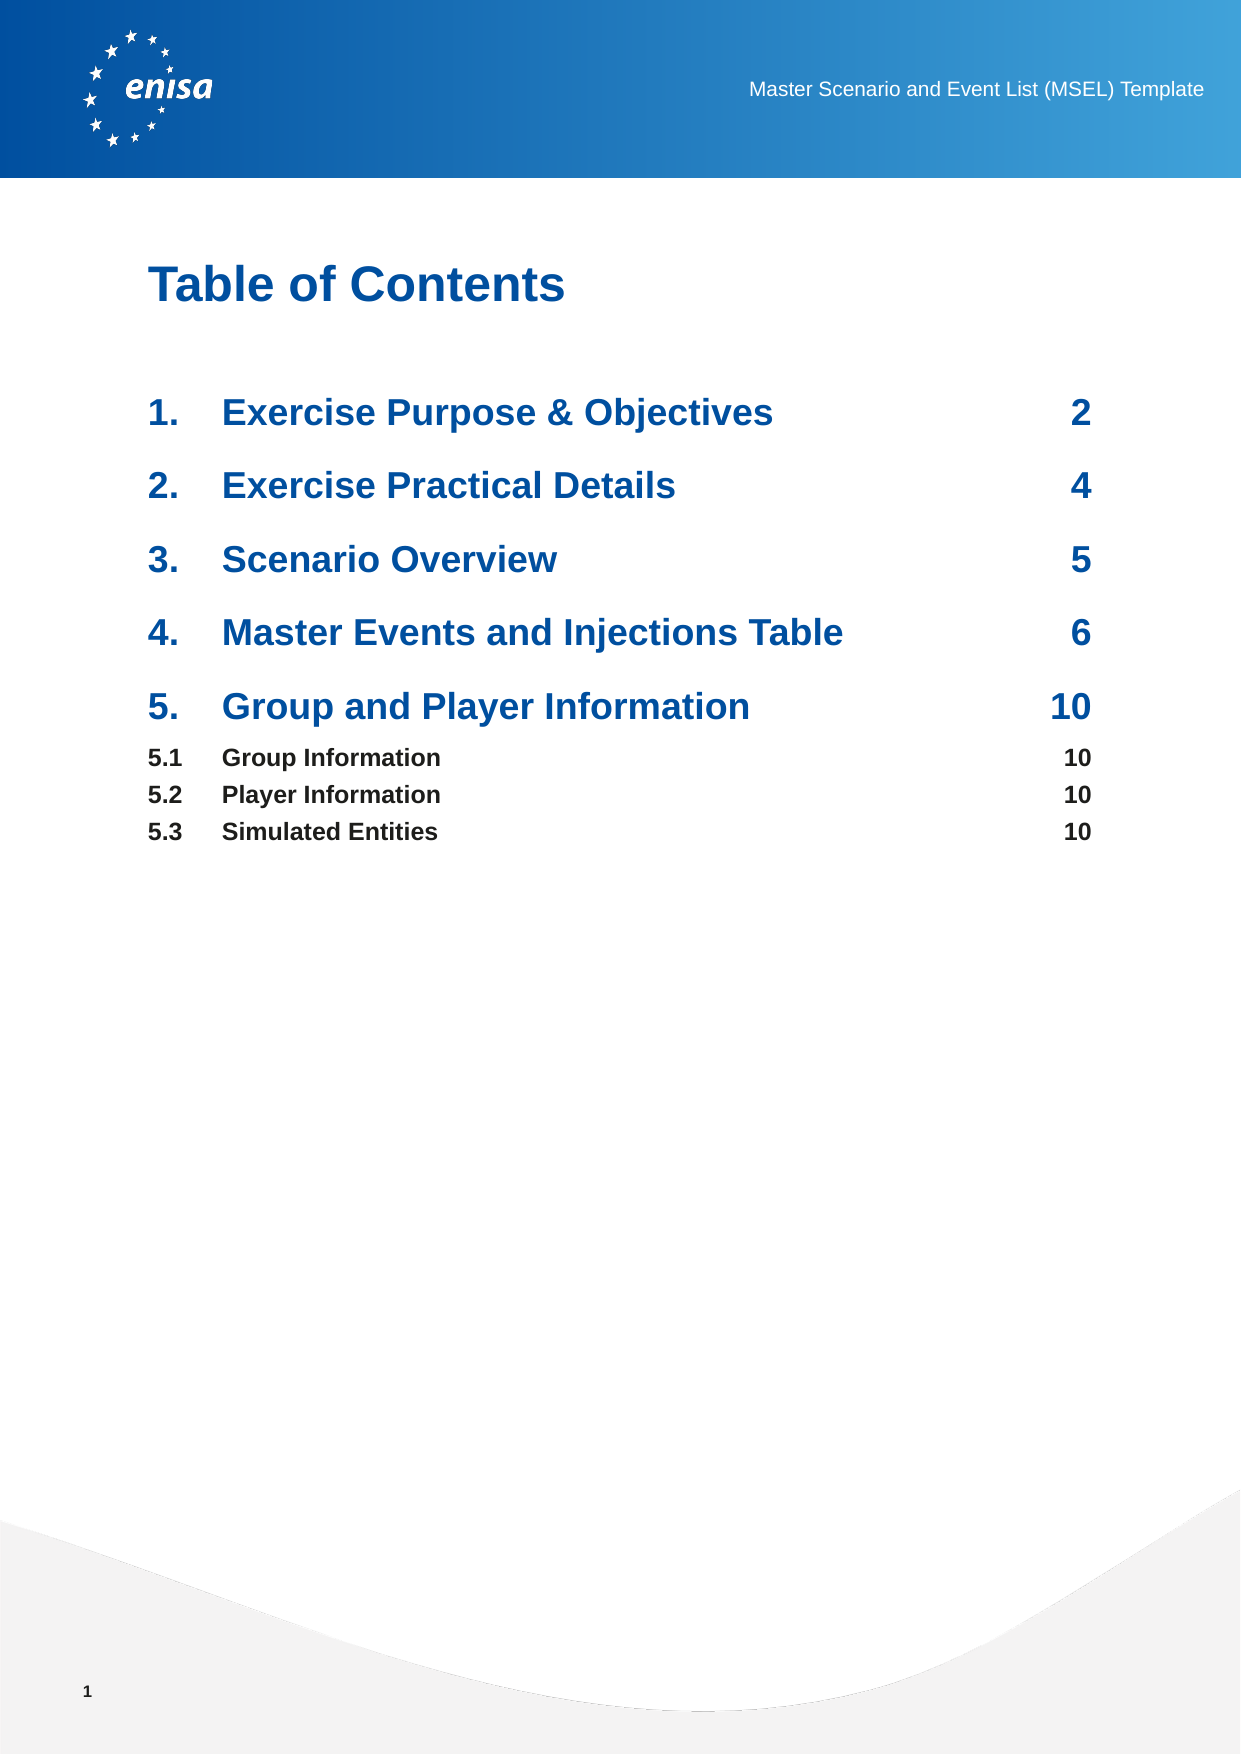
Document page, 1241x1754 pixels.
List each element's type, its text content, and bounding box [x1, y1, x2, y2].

text 2. Exercise Practical Details 4 [148, 463, 1092, 506]
text 5.3 Simulated Entities 10 [148, 816, 1092, 845]
text 3. Scenario Overview 5 [148, 537, 1092, 580]
subtitle Table of Contents [148, 254, 1092, 311]
text 5. Group and Player Information 10 [148, 684, 1092, 727]
picture [82, 29, 213, 148]
text 1. Exercise Purpose & Objectives 2 [148, 390, 1092, 433]
text 5.2 Player Information 10 [148, 780, 1092, 809]
text 4. Master Events and Injections Table 6 [148, 611, 1092, 654]
picture [0, 1413, 1241, 1754]
text 5.1 Group Information 10 [148, 743, 1092, 772]
